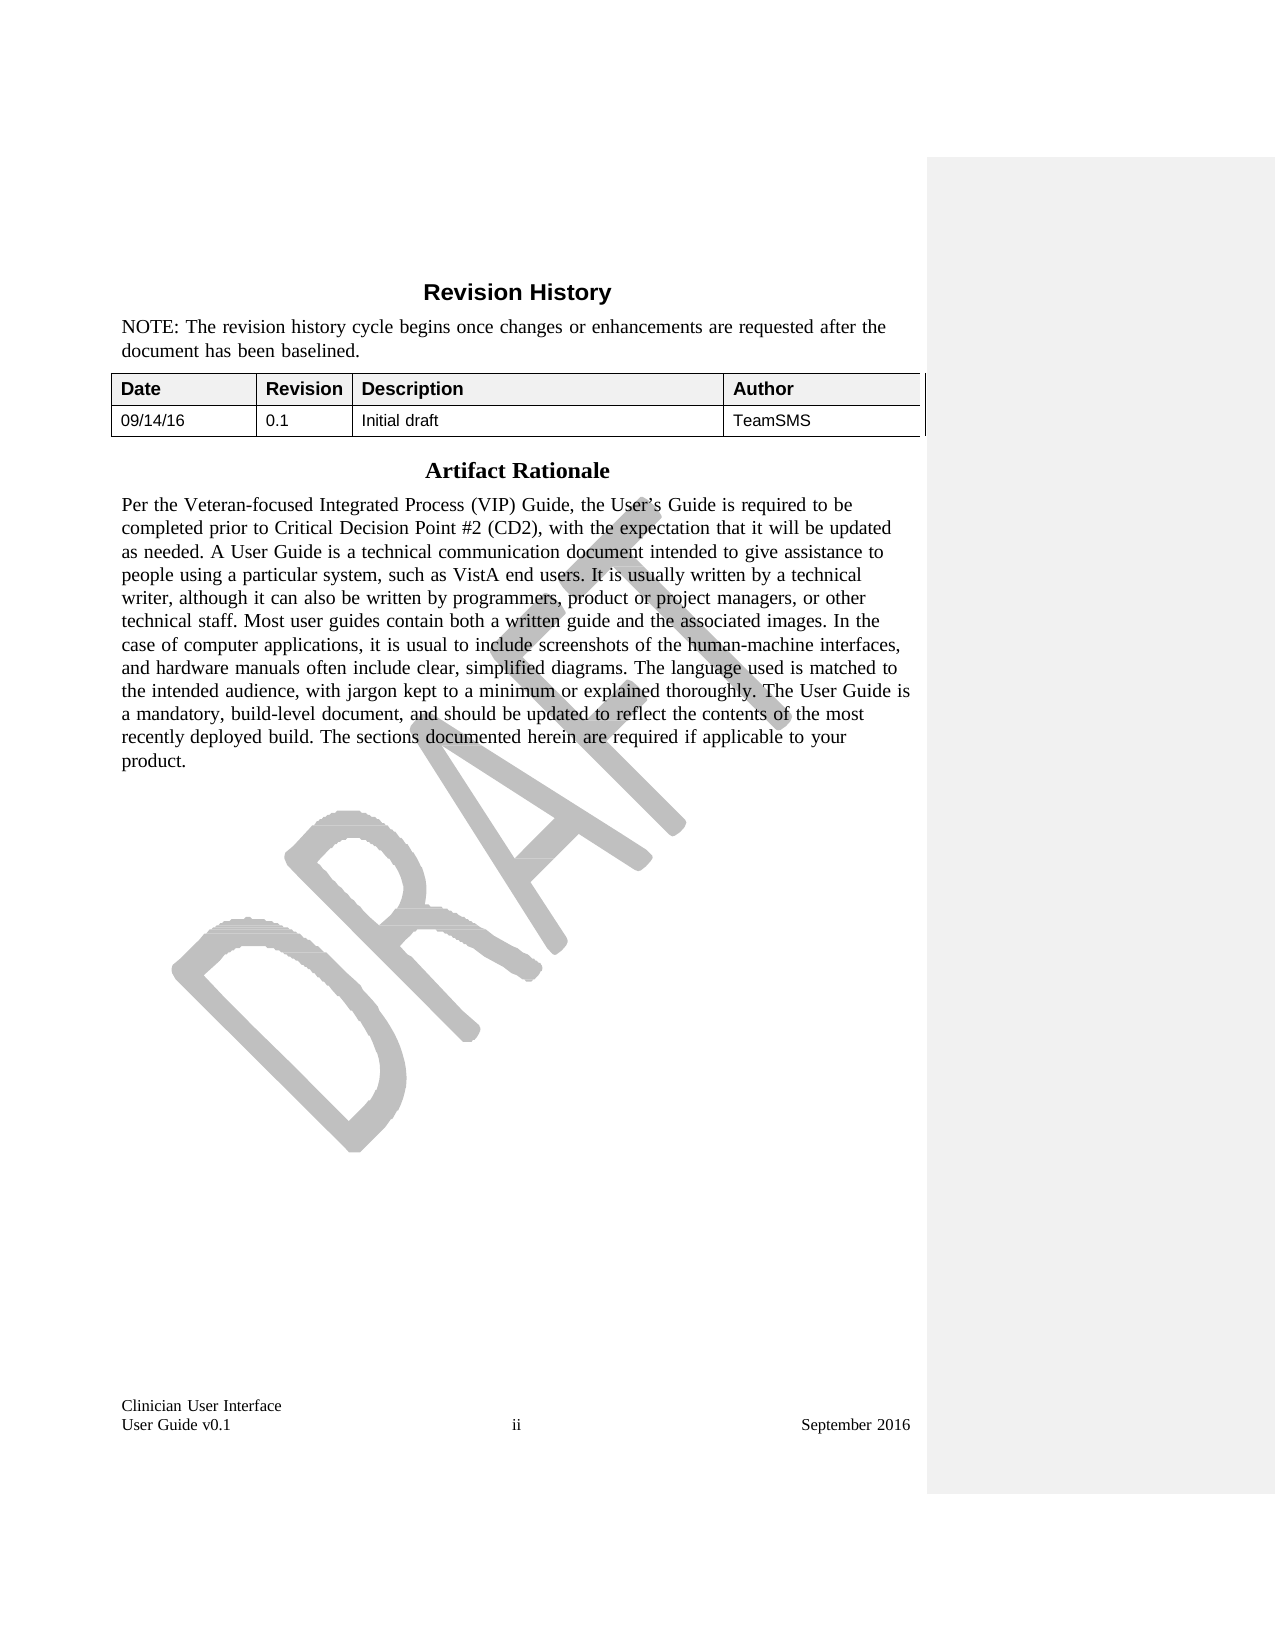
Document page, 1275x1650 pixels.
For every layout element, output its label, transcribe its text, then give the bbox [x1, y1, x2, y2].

text User Guide v0.1 ii September 2016 [121, 1415, 1275, 1434]
table_header [920, 373, 925, 405]
table_cell 0.1 [257, 406, 352, 436]
table_cell 09/14/16 [112, 406, 256, 436]
text NOTE: The revision history cycle begins once changes or enhancements are requested after the document has been baselined. [121, 315, 911, 361]
text Artifact Rationale [425, 457, 1275, 483]
table_header Description [353, 374, 723, 405]
table_cell [920, 405, 925, 436]
text Clinician User Interface [121, 1396, 1275, 1415]
table_header Revision [257, 374, 352, 405]
table_cell TeamSMS [724, 406, 920, 436]
text Revision History [423, 279, 1275, 305]
table_cell Initial draft [353, 406, 723, 436]
table_header Date [112, 374, 256, 405]
text Per the Veteran-focused Integrated Process (VIP) Guide, the User’s Guide is required to be completed prior to Critical Decision Point #2 (CD2), with the expectation that it will be updated as needed. A User Guide is a technical communication document intended to give assistance to people using a particular system, such as VistA end users. It is usually written by a technical writer, although it can also be written by programmers, product or project managers, or other technical staff. Most user guides contain both a written guide and the associated images. In the case of computer applications, it is usual to include screenshots of the human-machine interfaces, and hardware manuals often include clear, simplified diagrams. The language used is matched to the intended audience, with jargon kept to a minimum or explained thoroughly. The User Guide is a mandatory, build-level document, and should be updated to reflect the contents of the most recently deployed build. The sections documented herein are required if applicable to your product. [121, 493, 911, 771]
table_header Author [724, 374, 920, 405]
